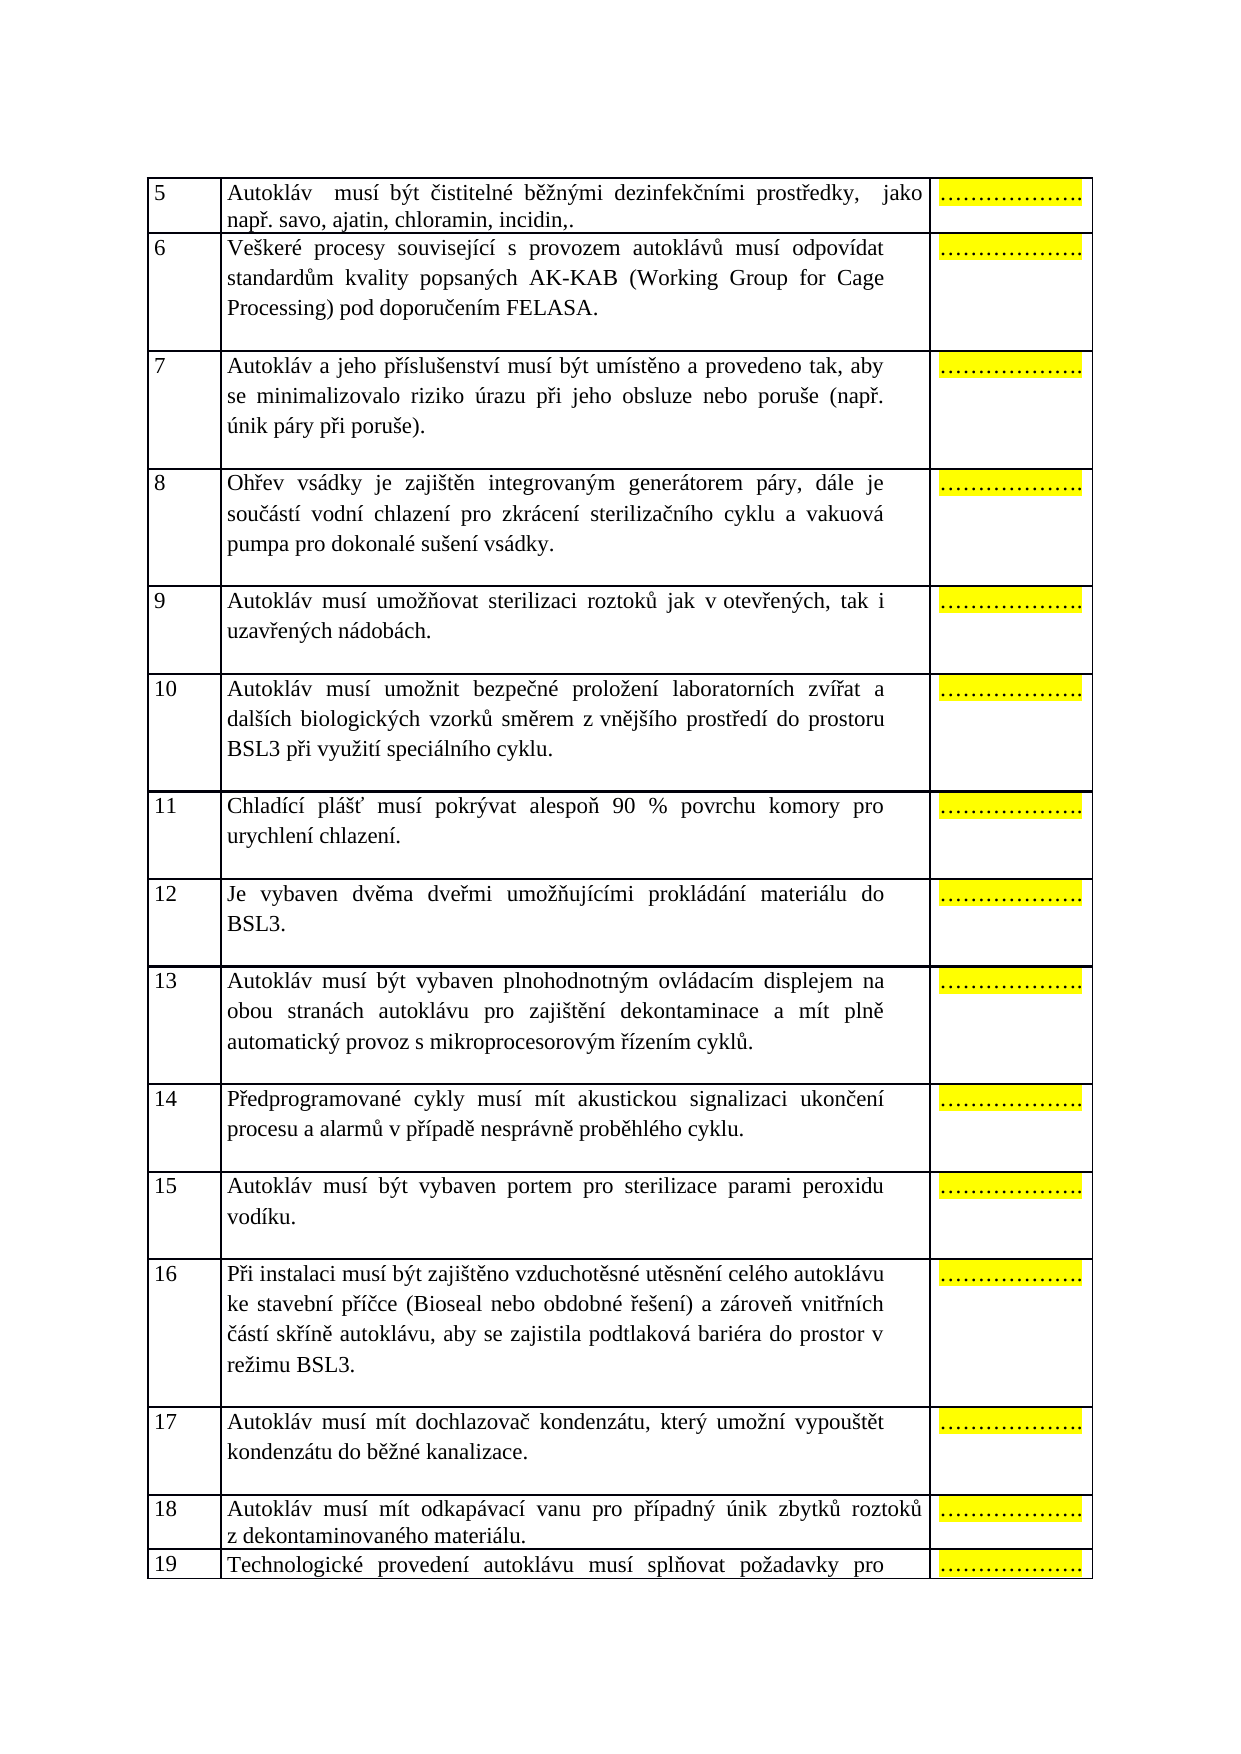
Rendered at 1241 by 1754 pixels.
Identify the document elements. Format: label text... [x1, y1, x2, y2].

table_cell ………………. [931, 470, 1092, 585]
table_cell Ohřev vsádky je zajištěn integrovaným generátorem páry, dále je součástí vodní chlazení pro zkrácení sterilizačního cyklu a vakuová pumpa pro dokonalé sušení vsádky. [222, 470, 929, 585]
table_cell ………………. [931, 793, 1092, 878]
table_cell 11 [149, 793, 220, 878]
table_cell Autokláv musí být vybaven plnohodnotným ovládacím displejem na obou stranách autoklávu pro zajištění dekontaminace a mít plně automatický provoz s mikroprocesorovým řízením cyklů. [222, 968, 929, 1083]
table_cell Autokláv musí umožňovat sterilizaci roztoků jak v otevřených, tak i uzavřených nádobách. [222, 587, 929, 673]
table_cell Autokláv musí být čistitelné běžnými dezinfekčními prostředky, jako např. savo, ajatin, chloramin, incidin,. [222, 179, 929, 232]
table_cell ………………. [931, 352, 1092, 467]
table_cell ………………. [931, 1260, 1092, 1406]
table_cell Autokláv musí být vybaven portem pro sterilizace parami peroxidu vodíku. [222, 1173, 929, 1258]
table_cell ………………. [931, 880, 1092, 965]
table_cell 7 [149, 352, 220, 467]
table_cell Při instalaci musí být zajištěno vzduchotěsné utěsnění celého autoklávu ke stavební příčce (Bioseal nebo obdobné řešení) a zároveň vnitřních částí skříně autoklávu, aby se zajistila podtlaková bariéra do prostor v režimu BSL3. [222, 1260, 929, 1406]
table_cell Autokláv a jeho příslušenství musí být umístěno a provedeno tak, aby se minimalizovalo riziko úrazu při jeho obsluze nebo poruše (např. únik páry při poruše). [222, 352, 929, 467]
table_cell Veškeré procesy související s provozem autoklávů musí odpovídat standardům kvality popsaných AK-KAB (Working Group for Cage Processing) pod doporučením FELASA. [222, 234, 929, 350]
table_cell 12 [149, 880, 220, 965]
table_cell ………………. [931, 1496, 1092, 1548]
table_cell 17 [149, 1408, 220, 1493]
table_cell ………………. [931, 179, 1092, 232]
table_cell 16 [149, 1260, 220, 1406]
table_cell ………………. [931, 1085, 1092, 1171]
table_cell Chladící plášť musí pokrývat alespoň 90 % povrchu komory pro urychlení chlazení. [222, 793, 929, 878]
table_cell Autokláv musí mít odkapávací vanu pro případný únik zbytků roztoků z dekontaminovaného materiálu. [222, 1496, 929, 1548]
table_cell Je vybaven dvěma dveřmi umožňujícími prokládání materiálu do BSL3. [222, 880, 929, 965]
table_cell ………………. [931, 968, 1092, 1083]
table_cell 14 [149, 1085, 220, 1171]
table_cell 9 [149, 587, 220, 673]
table_cell ………………. [931, 1173, 1092, 1258]
table_cell 15 [149, 1173, 220, 1258]
table_cell 5 [149, 179, 220, 232]
table_cell 13 [149, 968, 220, 1083]
table_cell ………………. [931, 234, 1092, 350]
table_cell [222, 1550, 929, 1578]
table_cell ………………. [931, 1550, 1092, 1578]
table_cell Autokláv musí mít dochlazovač kondenzátu, který umožní vypouštět kondenzátu do běžné kanalizace. [222, 1408, 929, 1493]
table_cell 8 [149, 470, 220, 585]
table_cell 18 [149, 1496, 220, 1548]
table_cell ………………. [931, 1408, 1092, 1493]
table_cell 10 [149, 675, 220, 790]
table_cell Autokláv musí umožnit bezpečné proložení laboratorních zvířat a dalších biologických vzorků směrem z vnějšího prostředí do prostoru BSL3 při využití speciálního cyklu. [222, 675, 929, 790]
table_cell Předprogramované cykly musí mít akustickou signalizaci ukončení procesu a alarmů v případě nesprávně proběhlého cyklu. [222, 1085, 929, 1171]
table_cell ………………. [931, 675, 1092, 790]
table_cell 19 [149, 1550, 220, 1578]
table_cell ………………. [931, 587, 1092, 673]
table_cell 6 [149, 234, 220, 350]
